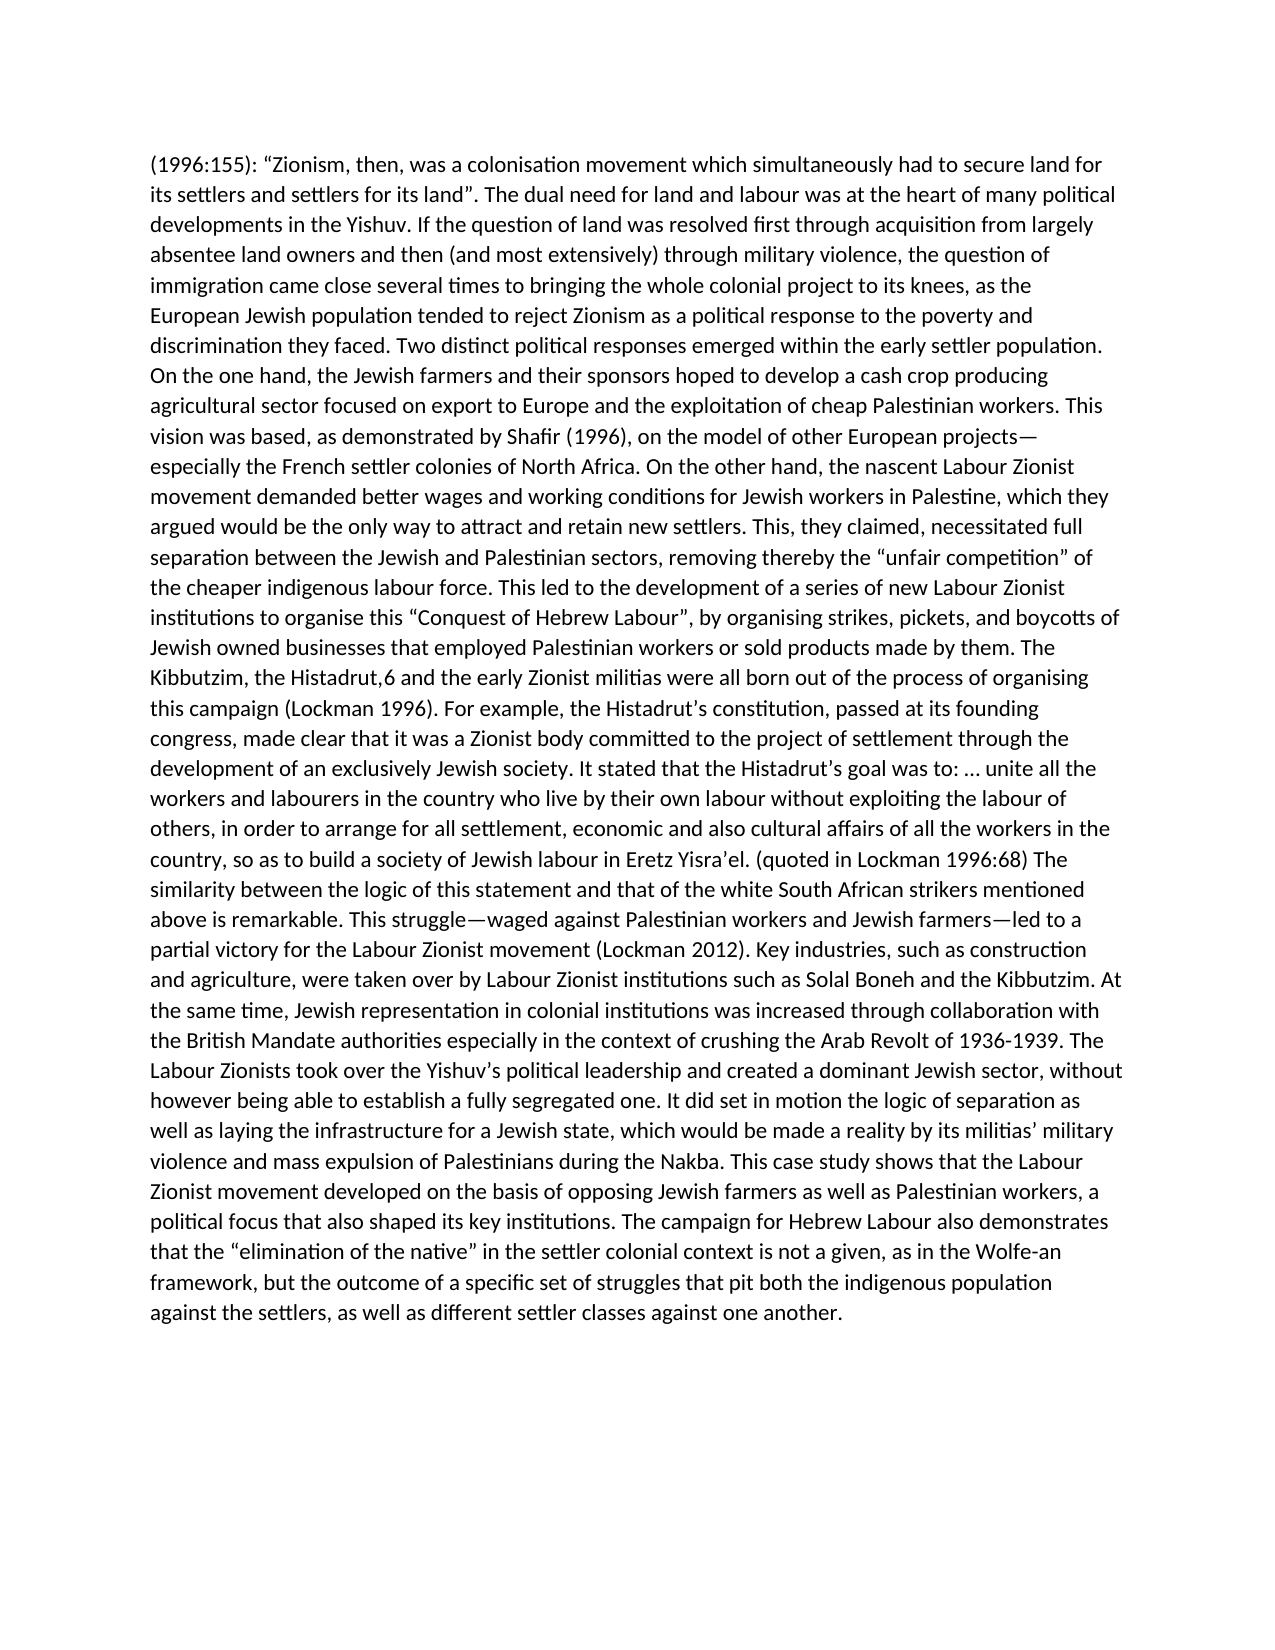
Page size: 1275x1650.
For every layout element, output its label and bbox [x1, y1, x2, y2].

text [150, 150, 1125, 1326]
